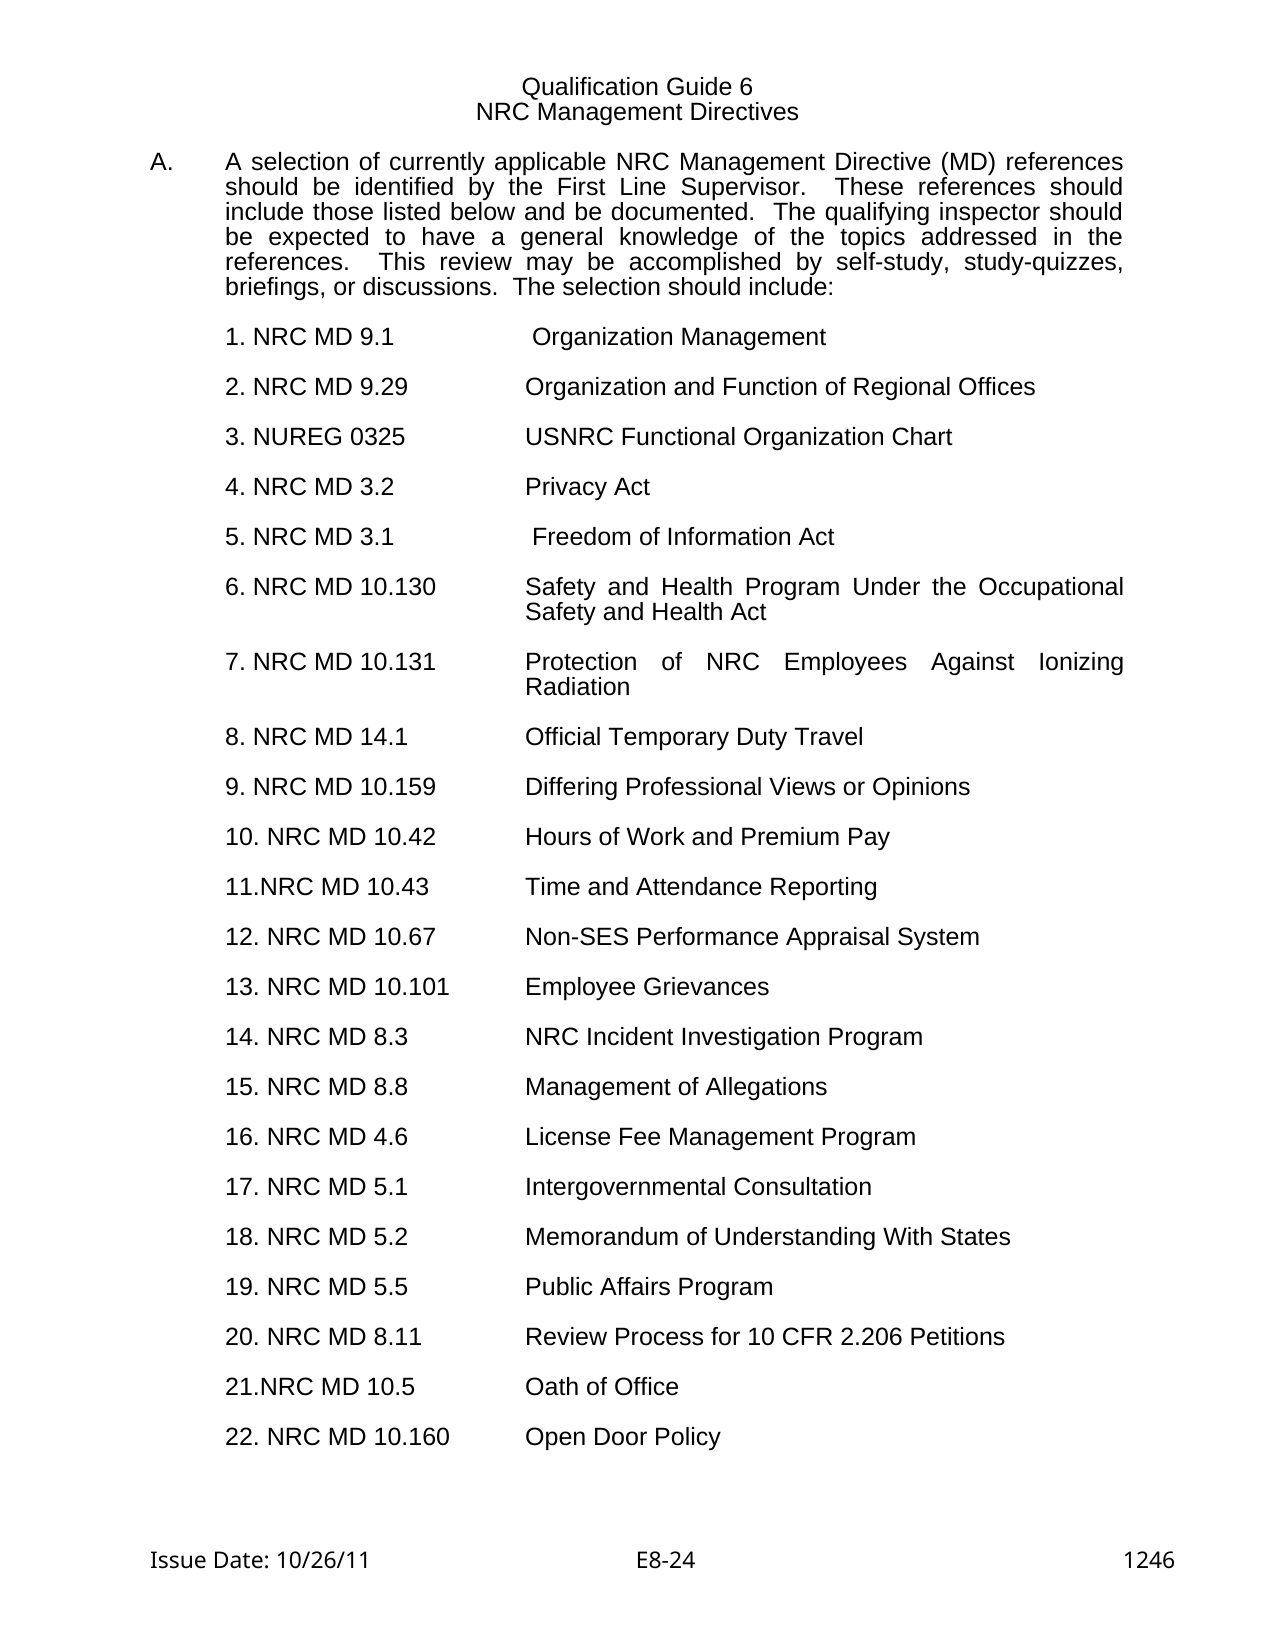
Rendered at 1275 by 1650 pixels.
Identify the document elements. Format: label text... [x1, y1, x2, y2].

text 10. NRC MD 10.42 Hours of Work and Premium Pay [225, 825, 1125, 850]
text 14. NRC MD 8.3 NRC Incident Investigation Program [225, 1025, 1125, 1050]
text 22. NRC MD 10.160 Open Door Policy [225, 1425, 1125, 1450]
text 7. NRC MD 10.131 Protection of NRC Employees Against Ionizing Radiation [225, 650, 1125, 700]
text 11.NRC MD 10.43 Time and Attendance Reporting [225, 875, 1125, 900]
text 13. NRC MD 10.101 Employee Grievances [225, 975, 1125, 1000]
text 4. NRC MD 3.2 Privacy Act [225, 475, 1125, 500]
text 6. NRC MD 10.130 Safety and Health Program Under the Occupational Safety and Health Act [225, 575, 1125, 625]
text 1. NRC MD 9.1 Organization Management [225, 325, 1125, 350]
text 2. NRC MD 9.29 Organization and Function of Regional Offices [225, 375, 1125, 400]
text 12. NRC MD 10.67 Non-SES Performance Appraisal System [225, 925, 1125, 950]
text 16. NRC MD 4.6 License Fee Management Program [225, 1125, 1125, 1150]
text Qualification Guide 6 [150, 75, 1125, 100]
text 15. NRC MD 8.8 Management of Allegations [225, 1075, 1125, 1100]
text 5. NRC MD 3.1 Freedom of Information Act [225, 525, 1125, 550]
text 9. NRC MD 10.159 Differing Professional Views or Opinions [225, 775, 1125, 800]
text 18. NRC MD 5.2 Memorandum of Understanding With States [225, 1225, 1125, 1250]
text 21.NRC MD 10.5 Oath of Office [225, 1375, 1125, 1400]
text A. A selection of currently applicable NRC Management Directive (MD) references should be identified by the First Line Supervisor. These references should include those listed below and be documented. The qualifying inspector should be expected to have a general knowledge of the topics addressed in the references. This review may be accomplished by self-study, study-quizzes, briefings, or discussions. The selection should include: [150, 150, 1125, 300]
text NRC Management Directives [150, 100, 1125, 125]
text 8. NRC MD 14.1 Official Temporary Duty Travel [225, 725, 1125, 750]
text 3. NUREG 0325 USNRC Functional Organization Chart [225, 425, 1125, 450]
text 20. NRC MD 8.11 Review Process for 10 CFR 2.206 Petitions [225, 1325, 1125, 1350]
text 17. NRC MD 5.1 Intergovernmental Consultation [225, 1175, 1125, 1200]
text 19. NRC MD 5.5 Public Affairs Program [225, 1275, 1125, 1300]
